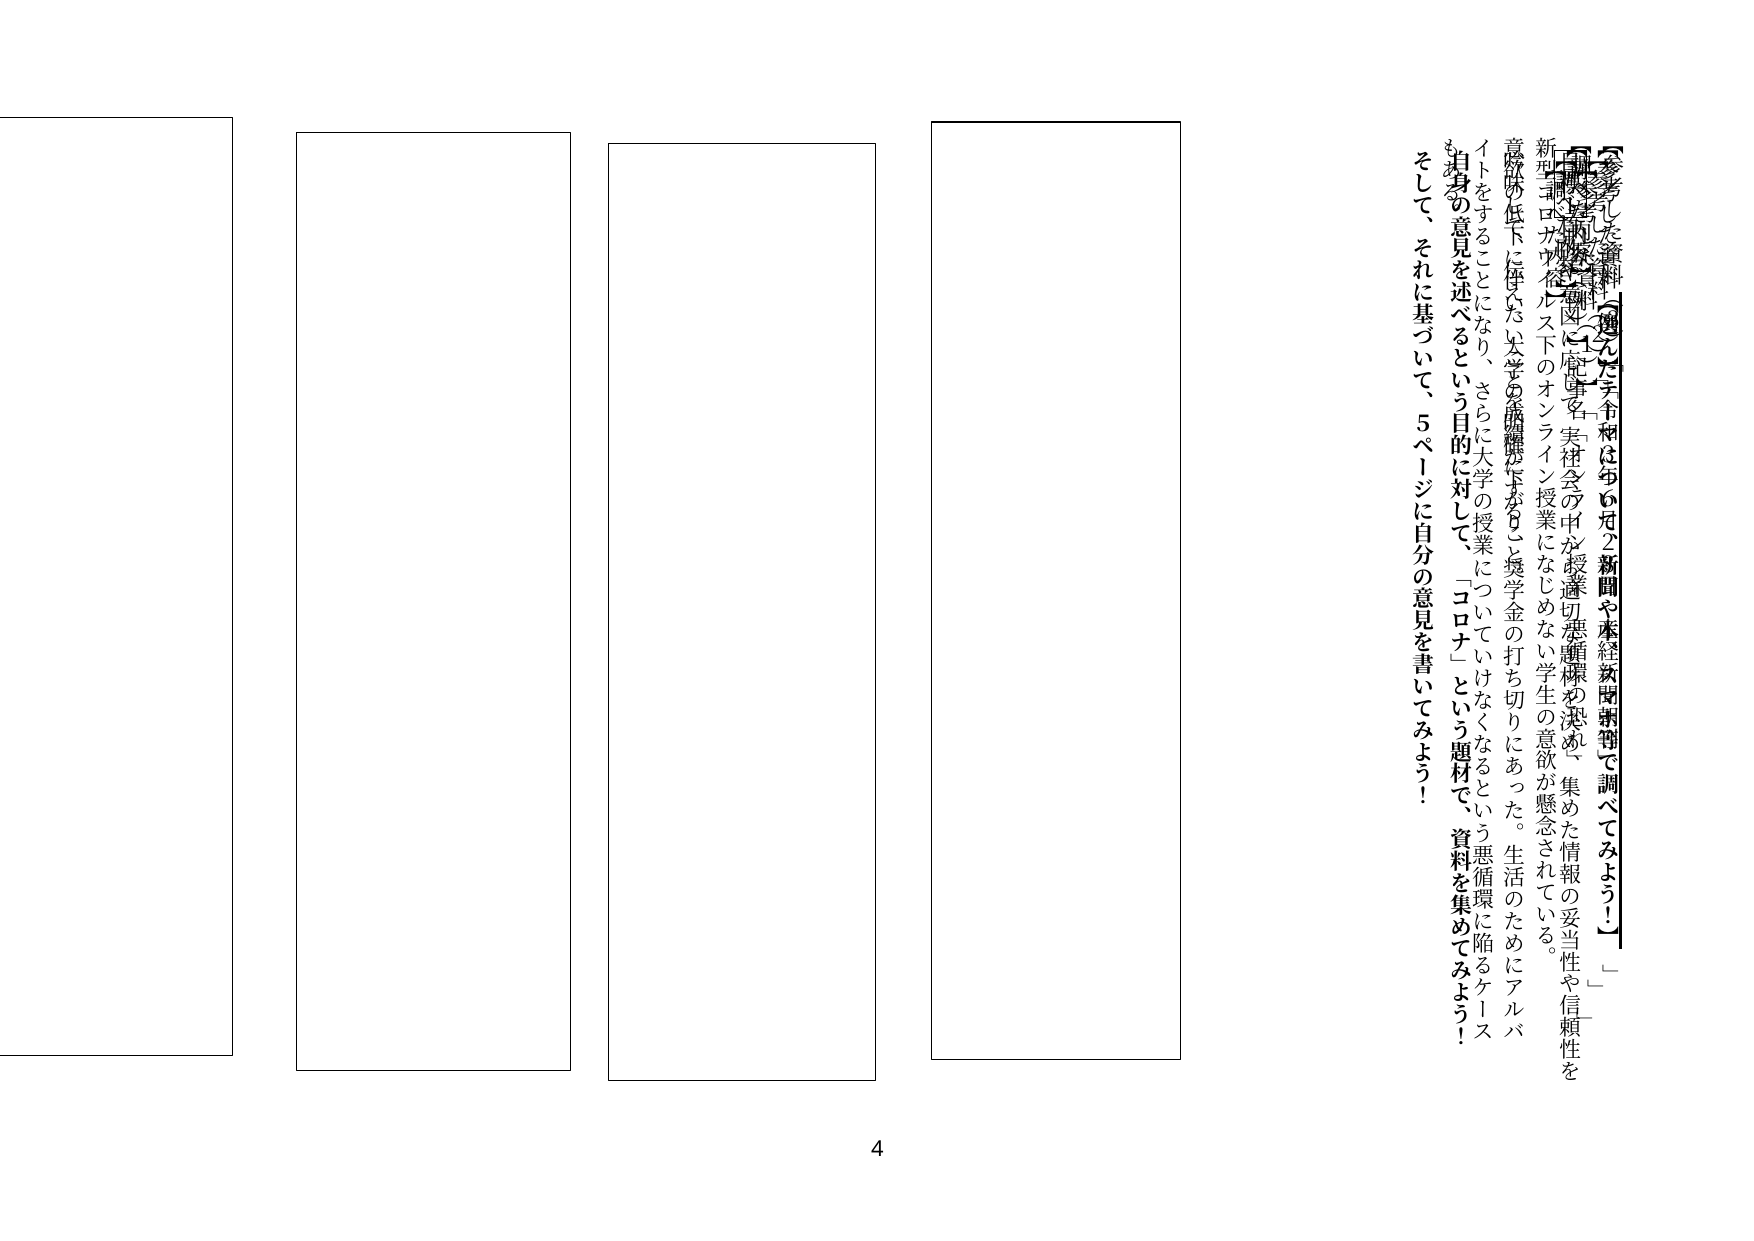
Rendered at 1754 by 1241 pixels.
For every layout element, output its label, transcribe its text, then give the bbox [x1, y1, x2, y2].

text そして、それに基づいて、５ページに自分の意見を書いてみよう！ [1405, 150, 1442, 1090]
text 【選んだテーマについて、新聞や本、スマホ等で調べてみよう！】 [1589, 150, 1627, 1090]
text 目標１目的や意図に応じて 実社会の中から適切な題材を決め、集めた情報の妥当性や信頼性を吟味して、伝えたいことを明確にすること。 [1496, 150, 1589, 1090]
text 自身の意見を述べるという目的に対して、「コロナ」という題材で、資料を集めてみよう！ [1442, 150, 1480, 1090]
